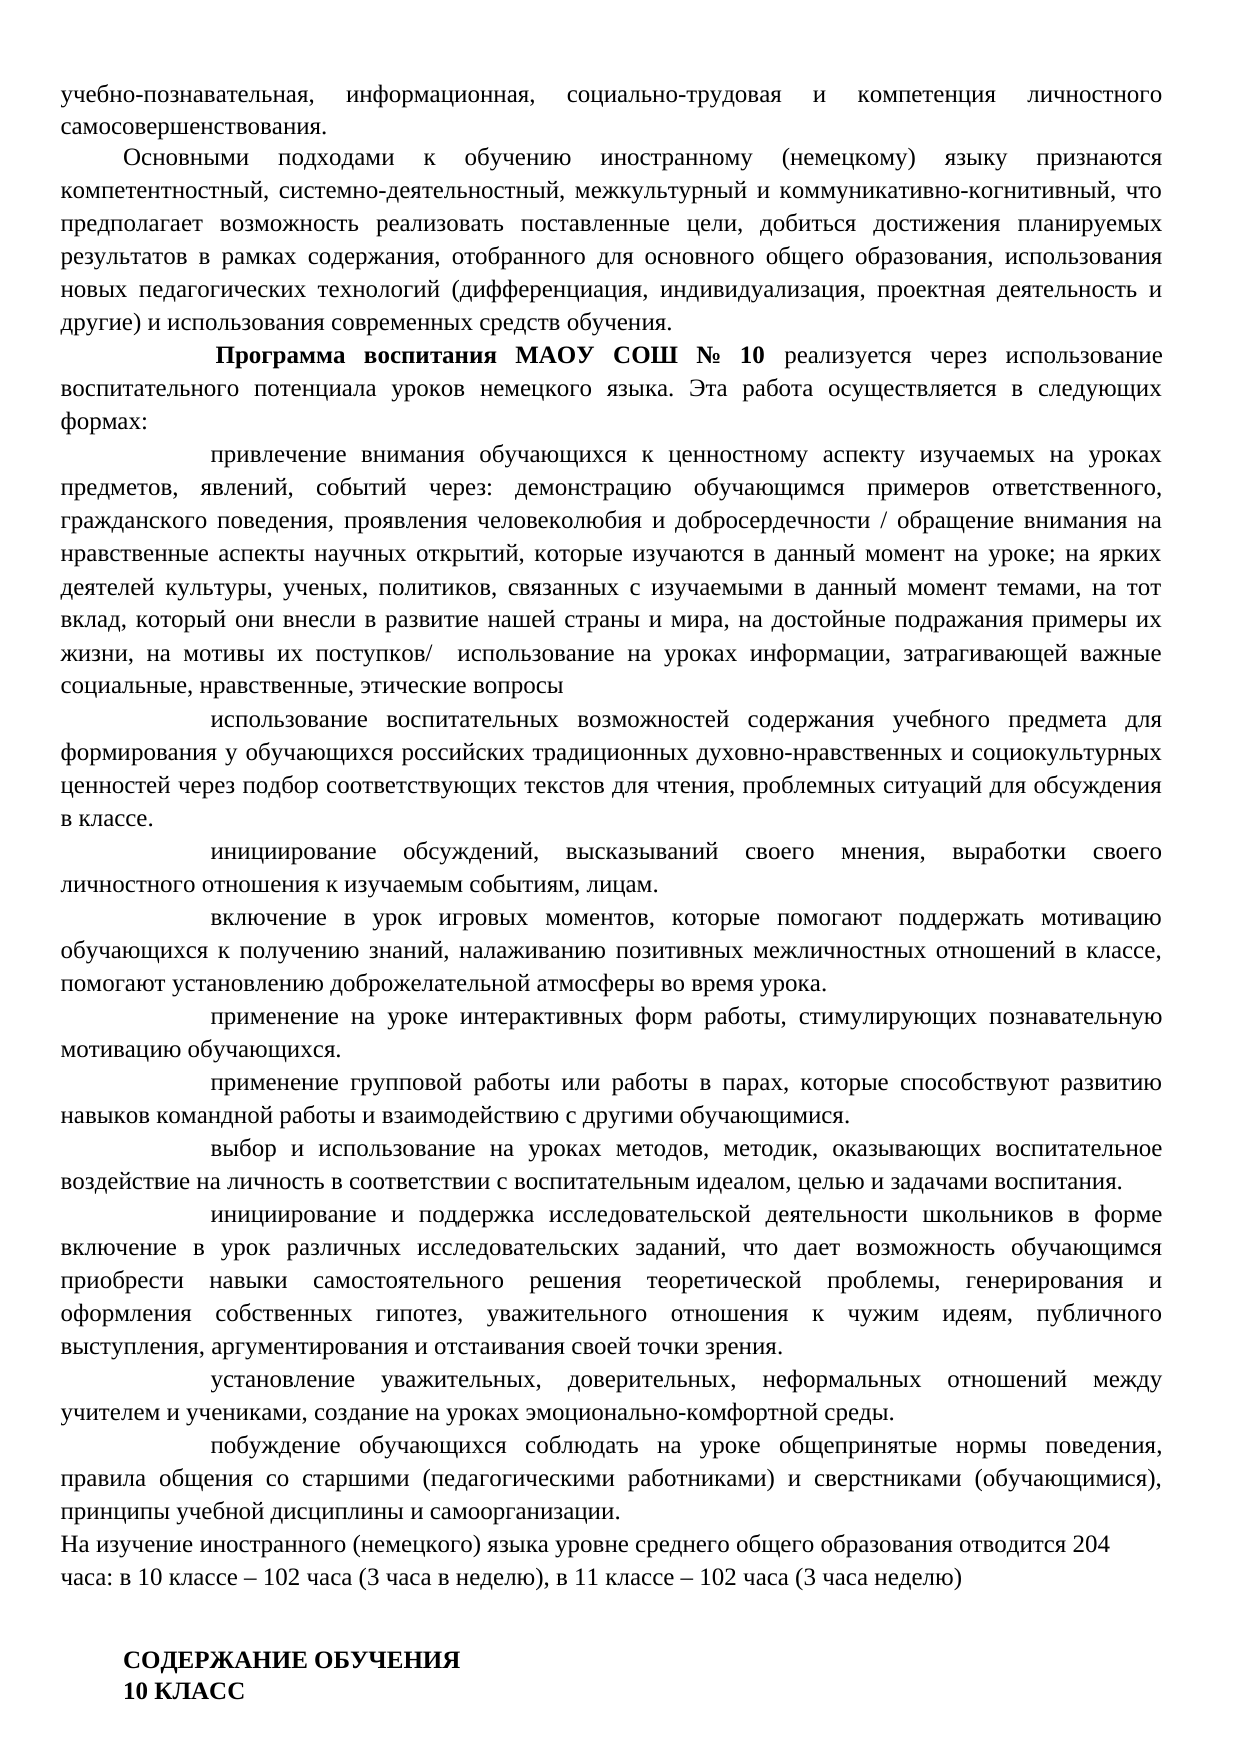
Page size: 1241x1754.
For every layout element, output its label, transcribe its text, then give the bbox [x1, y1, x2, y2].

text  включение в урок игровых моментов, которые помогают поддержать мотивацию обучающихся к получению знаний, налаживанию позитивных межличностных отношений в классе, помогают установлению доброжелательной атмосферы во время урока. [60, 902, 1163, 997]
text ‌На изучение иностранного (немецкого) языка уровне среднего общего образования отводится 204 часа: в 10 классе – 102 часа (3 часа в неделю), в 11 классе – 102 часа (3 часа неделю) ‌ [60, 1529, 1163, 1591]
text Основными подходами к обучению иностранному (немецкому) языку признаются компетентностный, системно-деятельностный, межкультурный и коммуникативно-когнитивный, что предполагает возможность реализовать поставленные цели, добиться достижения планируемых результатов в рамках содержания, отобранного для основного общего образования, использования новых педагогических технологий (дифференциация, индивидуализация, проектная деятельность и другие) и использования современных средств обучения. [60, 142, 1163, 336]
text СОДЕРЖАНИЕ ОБУЧЕНИЯ [60, 1645, 1163, 1673]
text 10 КЛАСС [60, 1676, 1163, 1705]
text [60, 79, 1163, 139]
text  установление уважительных, доверительных, неформальных отношений между учителем и учениками, создание на уроках эмоционально-комфортной среды. [60, 1364, 1163, 1426]
text  побуждение обучающихся соблюдать на уроке общепринятые нормы поведения, правила общения со старшими (педагогическими работниками) и сверстниками (обучающимися), принципы учебной дисциплины и самоорганизации. [60, 1430, 1163, 1525]
text  инициирование обсуждений, высказываний своего мнения, выработки своего личностного отношения к изучаемым событиям, лицам. [60, 836, 1163, 897]
text  выбор и использование на уроках методов, методик, оказывающих воспитательное воздействие на личность в соответствии с воспитательным идеалом, целью и задачами воспитания. [60, 1133, 1163, 1195]
text  применение групповой работы или работы в парах, которые способствуют развитию навыков командной работы и взаимодействию с другими обучающимися. [60, 1067, 1163, 1129]
text  применение на уроке интерактивных форм работы, стимулирующих познавательную мотивацию обучающихся. [60, 1001, 1163, 1063]
text Программа воспитания МАОУ СОШ № 10 реализуется через использование воспитательного потенциала уроков немецкого языка. Эта работа осуществляется в следующих формах: [60, 340, 1163, 435]
text  инициирование и поддержка исследовательской деятельности школьников в форме включение в урок различных исследовательских заданий, что дает возможность обучающимся приобрести навыки самостоятельного решения теоретической проблемы, генерирования и оформления собственных гипотез, уважительного отношения к чужим идеям, публичного выступления, аргументирования и отстаивания своей точки зрения. [60, 1199, 1163, 1360]
text  привлечение внимания обучающихся к ценностному аспекту изучаемых на уроках предметов, явлений, событий через: демонстрацию обучающимся примеров ответственного, гражданского поведения, проявления человеколюбия и добросердечности / обращение внимания на нравственные аспекты научных открытий, которые изучаются в данный момент на уроке; на ярких деятелей культуры, ученых, политиков, связанных с изучаемыми в данный момент темами, на тот вклад, который они внесли в развитие нашей страны и мира, на достойные подражания примеры их жизни, на мотивы их поступков/ использование на уроках информации, затрагивающей важные социальные, нравственные, этические вопросы [60, 439, 1163, 699]
text  использование воспитательных возможностей содержания учебного предмета для формирования у обучающихся российских традиционных духовно-нравственных и социокультурных ценностей через подбор соответствующих текстов для чтения, проблемных ситуаций для обсуждения в классе. [60, 704, 1163, 831]
